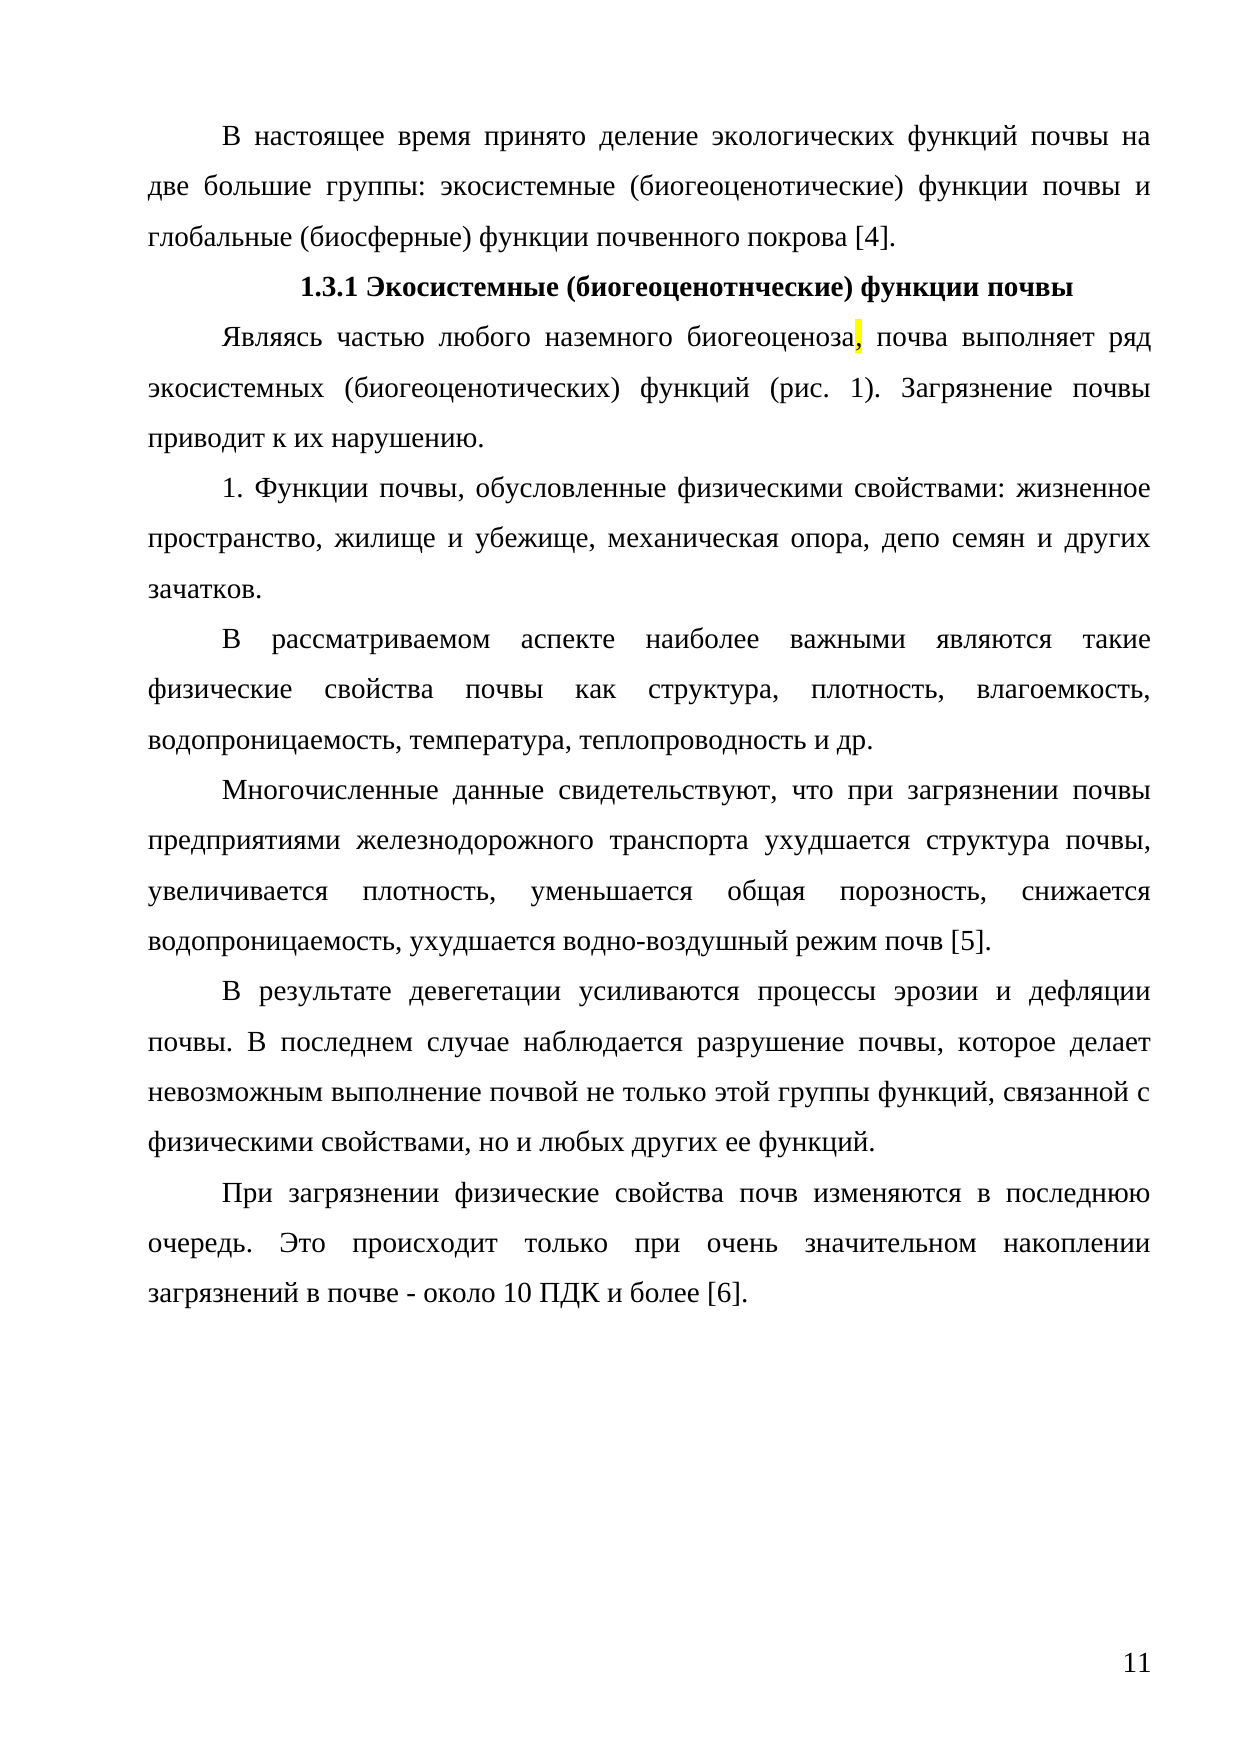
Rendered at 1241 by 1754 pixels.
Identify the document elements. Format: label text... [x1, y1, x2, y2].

text В результате девегетации усиливаются процессы эрозии и дефляции почвы. В последнем случае наблюдается разрушение почвы, которое делает невозможным выполнение почвой не только этой группы функций, связанной с физическими свойствами, но и любых других ее функций. [148, 973, 1152, 1158]
text В рассматриваемом аспекте наиболее важными являются такие физические свойства почвы как структура, плотность, влагоемкость, водопроницаемость, темпeрaтyрa, теплопроводность и др. [148, 621, 1152, 755]
text 1.3.1 Экосистемные (биогеоценотнческие) функции почвы [148, 269, 1152, 303]
text При загрязнении физические свойства почв изменяются в последнюю очередь. Это происходит только при очень значительном накоплении загрязнений в почве - около 10 ПДК и более [6]. [148, 1175, 1152, 1309]
text Многочисленные данные свидетельствуют, что при загрязнении почвы предприятиями железнодорожного транспорта ухудшается структура почвы, увеличивается плотность, уменьшается общая порозность, снижается водопроницаемость, ухудшается водно-воздушный режим почв [5]. [148, 772, 1152, 957]
text 1. Функции почвы, обусловленные физическими свойствами: жизненное пространство, жилище и убежище, механическая опора, депо семян и других зачатков. [148, 470, 1152, 604]
text Являясь частью любого наземного биогеоценоза, почва выполняет ряд экосистемных (биогеоценотических) функций (рис. 1). Загрязнение почвы приводит к их нарушению. [148, 319, 1152, 453]
text В настоящее время принято деление экологических функций почвы на две большие группы: экосистемные (биогеоценотические) функции почвы и глобальные (биосферные) функции почвенного покрова [4]. [148, 118, 1152, 252]
